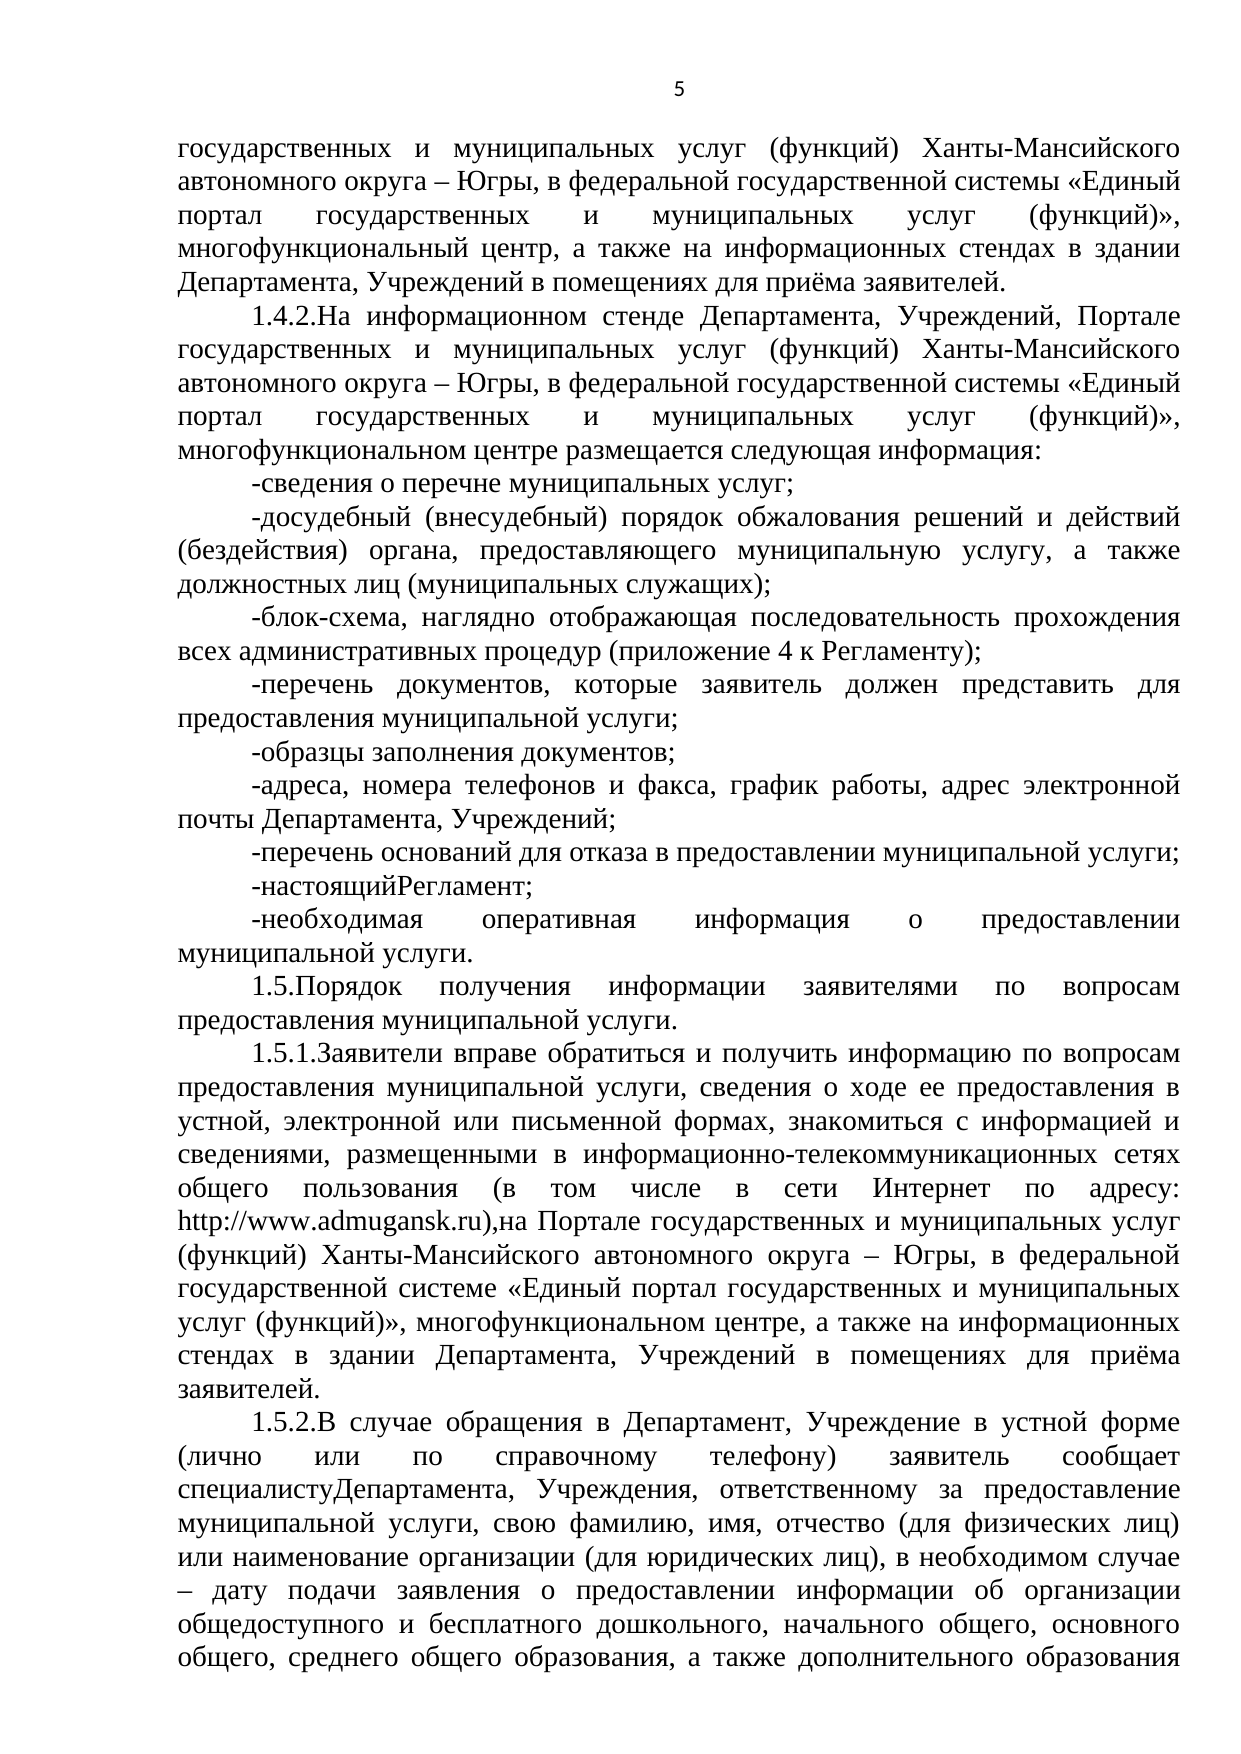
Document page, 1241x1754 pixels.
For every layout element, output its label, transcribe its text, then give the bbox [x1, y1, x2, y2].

text -образцы заполнения документов; [177, 734, 1181, 767]
text -досудебный (внесудебный) порядок обжалования решений и действий (бездействия) органа, предоставляющего муниципальную услугу, а также должностных лиц (муниципальных служащих); [177, 499, 1181, 599]
text -адреса, номера телефонов и факса, график работы, адрес электронной почты Департамента, Учреждений; [177, 767, 1181, 834]
text -блок-схема, наглядно отображающая последовательность прохождения всех административных процедур (приложение 4 к Регламенту); [177, 599, 1181, 667]
text -перечень оснований для отказа в предоставлении муниципальной услуги; [177, 834, 1181, 868]
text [177, 1404, 1181, 1673]
text -сведения о перечне муниципальных услуг; [177, 465, 1181, 499]
text 1.4.2.На информационном стенде Департамента, Учреждений, Портале государственных и муниципальных услуг (функций) Ханты-Мансийского автономного округа – Югры, в федеральной государственной системы «Единый портал государственных и муниципальных услуг (функций)», многофункциональном центре размещается следующая информация: [177, 298, 1181, 465]
text 1.5.Порядок получения информации заявителями по вопросам предоставления муниципальной услуги. [177, 968, 1181, 1036]
text -настоящийРегламент; [177, 868, 1181, 901]
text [177, 130, 1181, 298]
text -перечень документов, которые заявитель должен представить для предоставления муниципальной услуги; [177, 667, 1181, 734]
text -необходимая оперативная информация о предоставлении муниципальной услуги. [177, 901, 1181, 968]
text 1.5.1.Заявители вправе обратиться и получить информацию по вопросам предоставления муниципальной услуги, сведения о ходе ее предоставления в устной, электронной или письменной формах, знакомиться с информацией и сведениями, размещенными в информационно-телекоммуникационных сетях общего пользования (в том числе в сети Интернет по адресу: http://www.admugansk.ru),на Портале государственных и муниципальных услуг (функций) Ханты-Мансийского автономного округа – Югры, в федеральной государственной системе «Единый портал государственных и муниципальных услуг (функций)», многофункциональном центре, а также на информационных стендах в здании Департамента, Учреждений в помещениях для приёма заявителей. [177, 1036, 1181, 1404]
